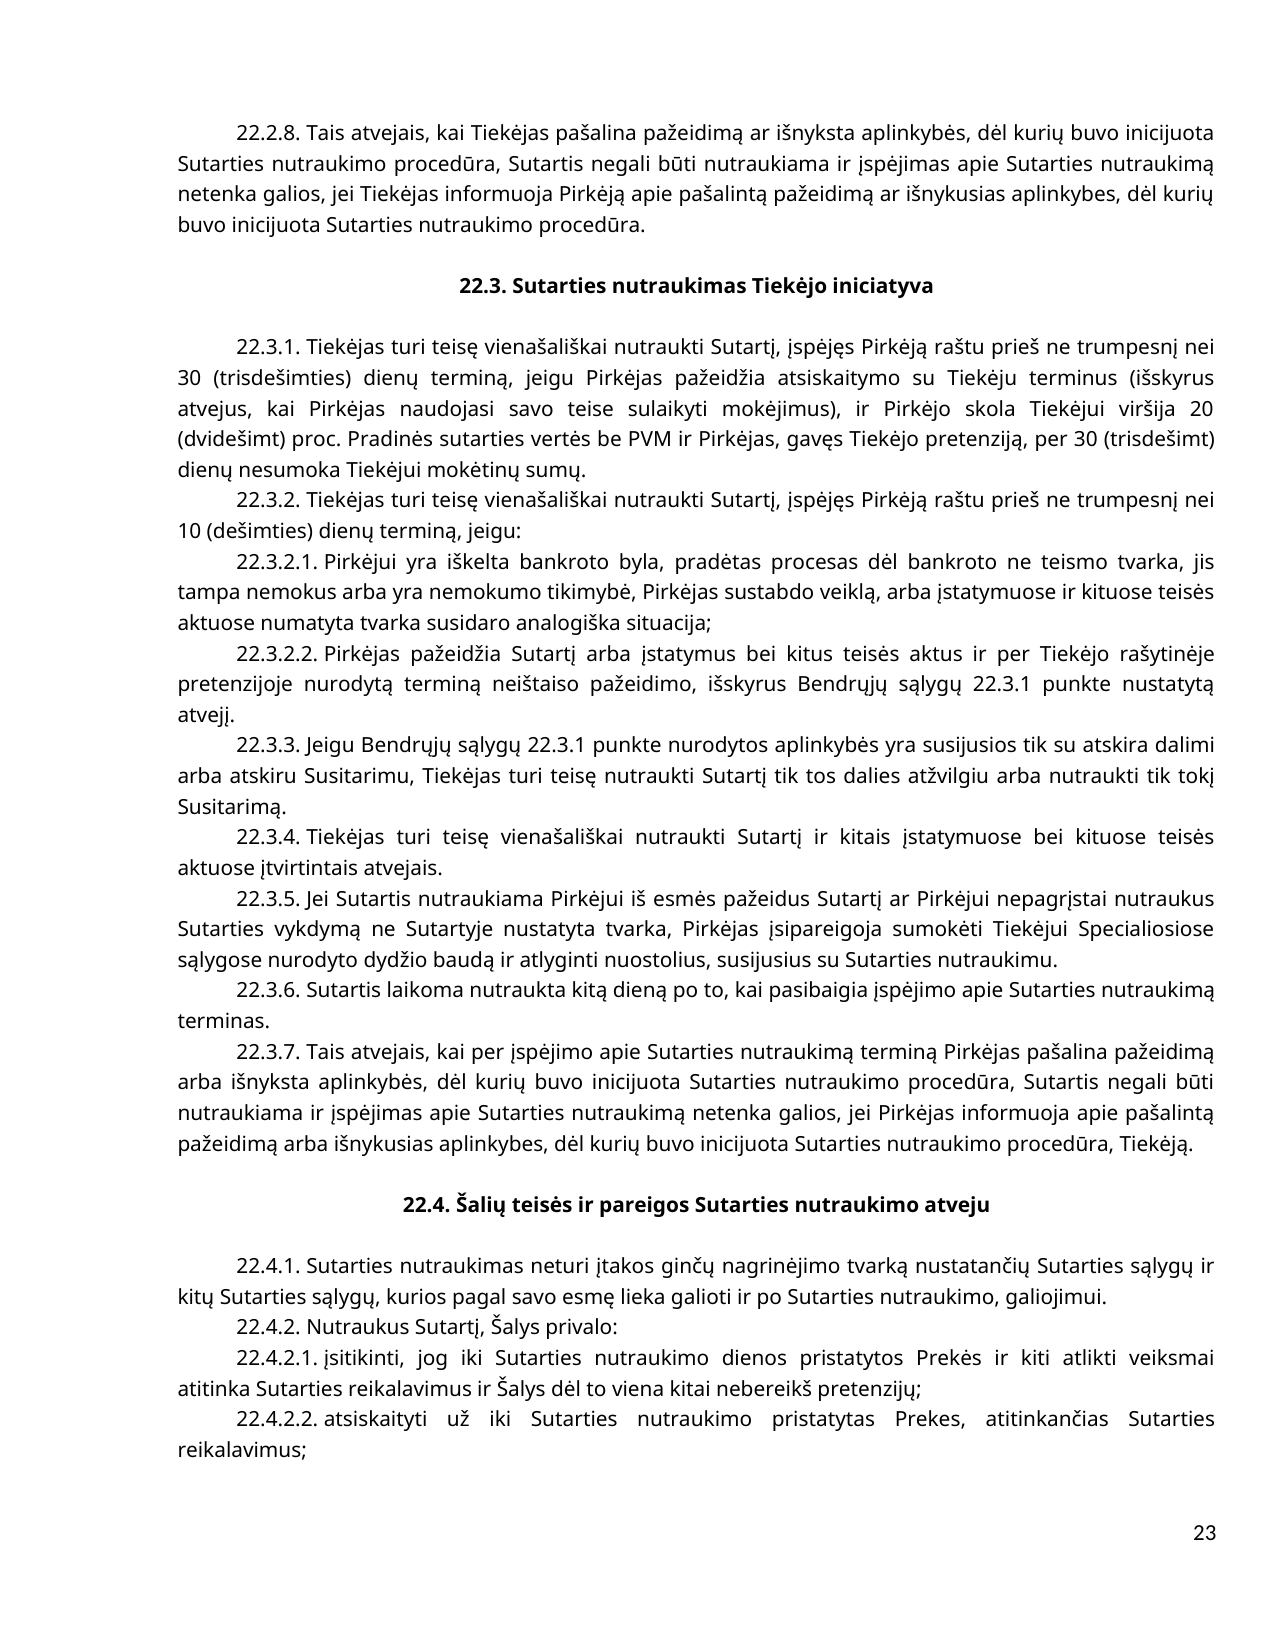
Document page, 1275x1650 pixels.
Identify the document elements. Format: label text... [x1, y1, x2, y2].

list įsitikinti, jog iki Sutarties nutraukimo dienos pristatytos Prekės ir kiti atlikti veiksmai atitinka Sutarties reikalavimus ir Šalys dėl to viena kitai nebereikš pretenzijų; [177, 1343, 1216, 1402]
list Tiekėjas turi teisę vienašališkai nutraukti Sutartį, įspėjęs Pirkėją raštu prieš ne trumpesnį nei 10 (dešimties) dienų terminą, jeigu: [177, 486, 1216, 545]
list Jei Sutartis nutraukiama Pirkėjui iš esmės pažeidus Sutartį ar Pirkėjui nepagrįstai nutraukus Sutarties vykdymą ne Sutartyje nustatyta tvarka, Pirkėjas įsipareigoja sumokėti Tiekėjui Specialiosiose sąlygose nurodyto dydžio baudą ir atlyginti nuostolius, susijusius su Sutarties nutraukimu. [177, 884, 1216, 973]
list Pirkėjas pažeidžia Sutartį arba įstatymus bei kitus teisės aktus ir per Tiekėjo rašytinėje pretenzijoje nurodytą terminą neištaiso pažeidimo, išskyrus Bendrųjų sąlygų 22.3.1 punkte nustatytą atvejį. [177, 639, 1216, 728]
list Tais atvejais, kai per įspėjimo apie Sutarties nutraukimą terminą Pirkėjas pašalina pažeidimą arba išnyksta aplinkybės, dėl kurių buvo inicijuota Sutarties nutraukimo procedūra, Sutartis negali būti nutraukiama ir įspėjimas apie Sutarties nutraukimą netenka galios, jei Pirkėjas informuoja apie pašalintą pažeidimą arba išnykusias aplinkybes, dėl kurių buvo inicijuota Sutarties nutraukimo procedūra, Tiekėją. [177, 1037, 1216, 1157]
list Tiekėjas turi teisę vienašališkai nutraukti Sutartį ir kitais įstatymuose bei kituose teisės aktuose įtvirtintais atvejais. [177, 822, 1216, 882]
list Tiekėjas turi teisę vienašališkai nutraukti Sutartį, įspėjęs Pirkėją raštu prieš ne trumpesnį nei 30 (trisdešimties) dienų terminą, jeigu Pirkėjas pažeidžia atsiskaitymo su Tiekėju terminus (išskyrus atvejus, kai Pirkėjas naudojasi savo teise sulaikyti mokėjimus), ir Pirkėjo skola Tiekėjui viršija 20 (dvidešimt) proc. Pradinės sutarties vertės be PVM ir Pirkėjas, gavęs Tiekėjo pretenziją, per 30 (trisdešimt) dienų nesumoka Tiekėjui mokėtinų sumų. [177, 332, 1216, 483]
list Nutraukus Sutartį, Šalys privalo: [177, 1312, 1216, 1341]
list Sutartis laikoma nutraukta kitą dieną po to, kai pasibaigia įspėjimo apie Sutarties nutraukimą terminas. [177, 976, 1216, 1035]
list Pirkėjui yra iškelta bankroto byla, pradėtas procesas dėl bankroto ne teismo tvarka, jis tampa nemokus arba yra nemokumo tikimybė, Pirkėjas sustabdo veiklą, arba įstatymuose ir kituose teisės aktuose numatyta tvarka susidaro analogiška situacija; [177, 547, 1216, 637]
list Sutarties nutraukimas Tiekėjo iniciatyva [177, 271, 1216, 300]
list Sutarties nutraukimas neturi įtakos ginčų nagrinėjimo tvarką nustatančių Sutarties sąlygų ir kitų Sutarties sąlygų, kurios pagal savo esmę lieka galioti ir po Sutarties nutraukimo, galiojimui. [177, 1251, 1216, 1310]
list Jeigu Bendrųjų sąlygų 22.3.1 punkte nurodytos aplinkybės yra susijusios tik su atskira dalimi arba atskiru Susitarimu, Tiekėjas turi teisę nutraukti Sutartį tik tos dalies atžvilgiu arba nutraukti tik tokį Susitarimą. [177, 731, 1216, 820]
list Šalių teisės ir pareigos Sutarties nutraukimo atveju [177, 1190, 1216, 1218]
list atsiskaityti už iki Sutarties nutraukimo pristatytas Prekes, atitinkančias Sutarties reikalavimus; [177, 1404, 1216, 1463]
list Tais atvejais, kai Tiekėjas pašalina pažeidimą ar išnyksta aplinkybės, dėl kurių buvo inicijuota Sutarties nutraukimo procedūra, Sutartis negali būti nutraukiama ir įspėjimas apie Sutarties nutraukimą netenka galios, jei Tiekėjas informuoja Pirkėją apie pašalintą pažeidimą ar išnykusias aplinkybes, dėl kurių buvo inicijuota Sutarties nutraukimo procedūra. [177, 118, 1216, 238]
